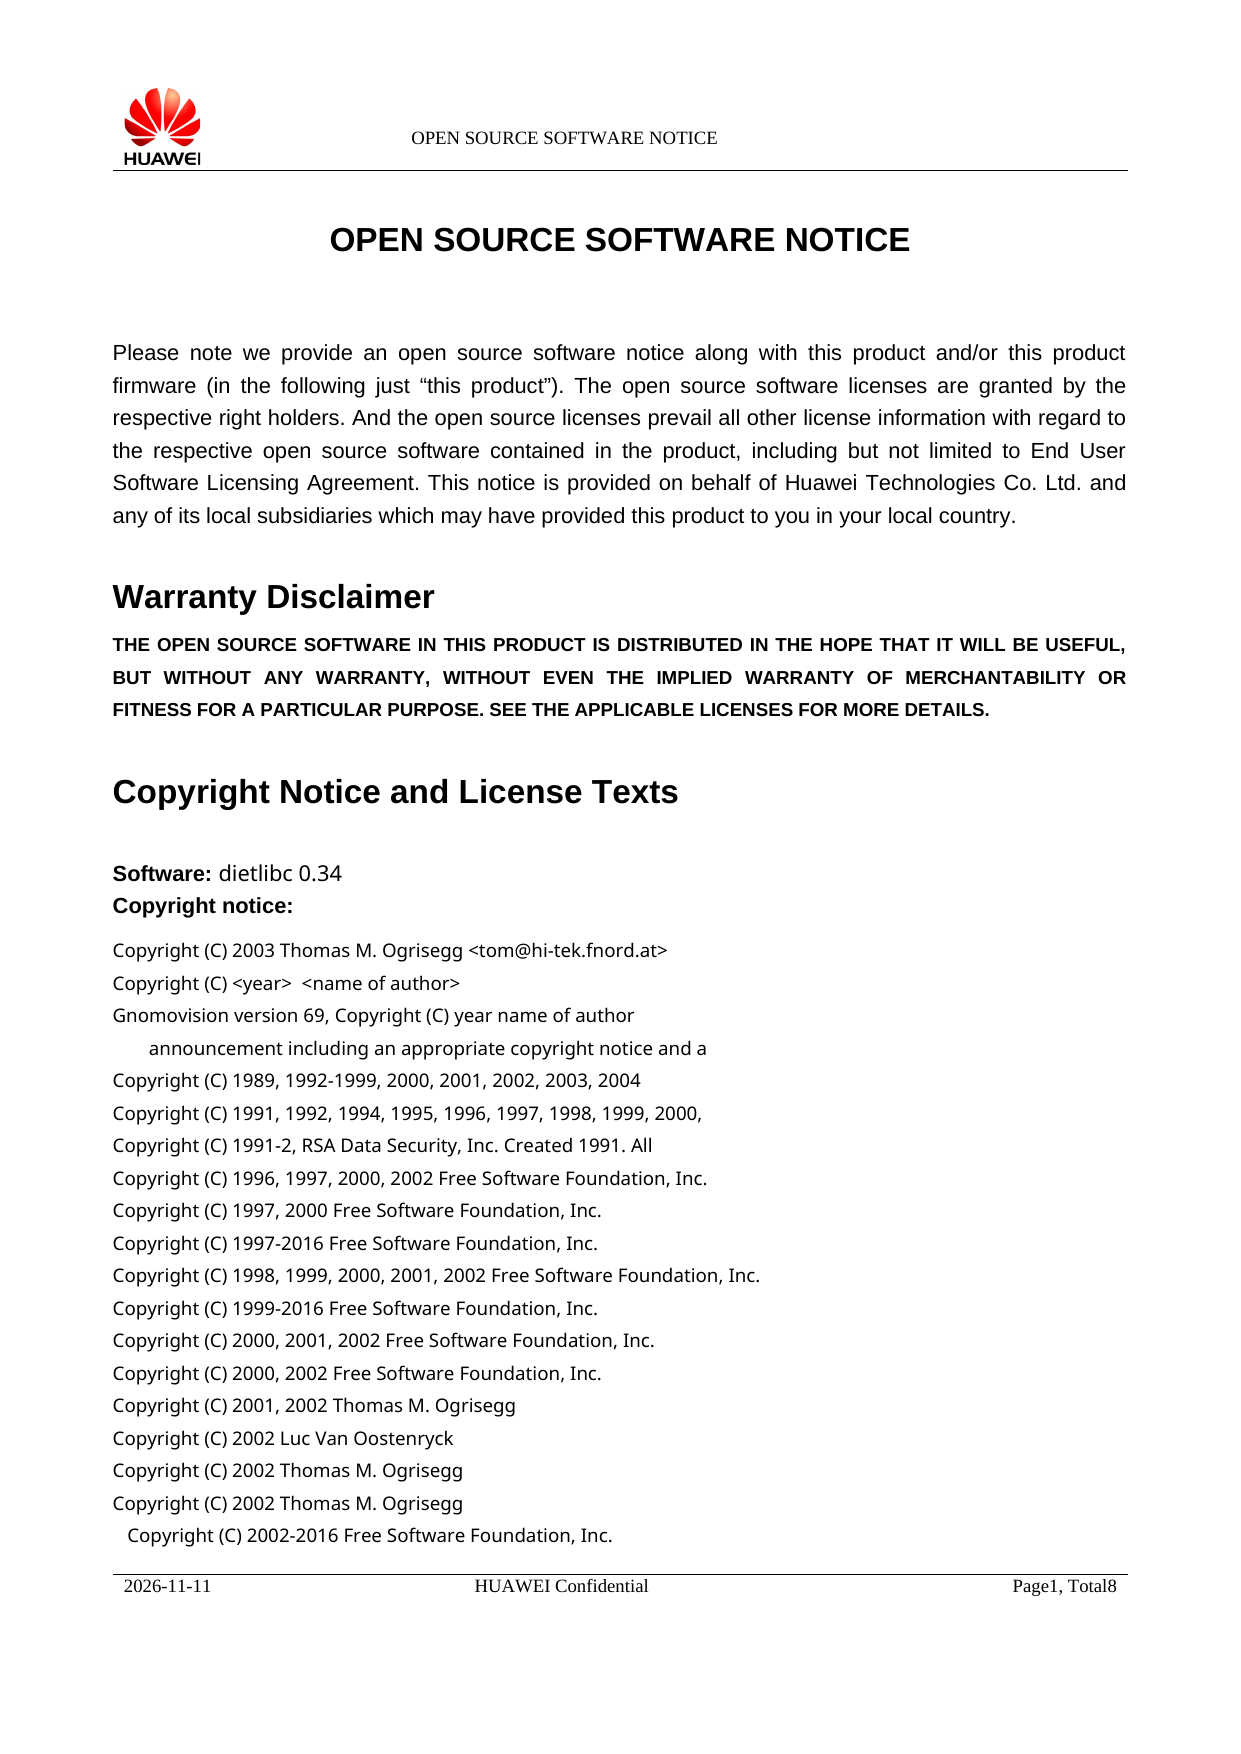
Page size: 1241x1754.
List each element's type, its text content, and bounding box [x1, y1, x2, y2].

text Copyright (C) 1997, 2000 Free Software Foundation, Inc. [112, 1194, 1128, 1226]
text Copyright (C) 2002 Thomas M. Ogrisegg [112, 1486, 1128, 1519]
text Copyright (C) 2001, 2002 Thomas M. Ogrisegg [112, 1389, 1128, 1421]
text Copyright (C) 1996, 1997, 2000, 2002 Free Software Foundation, Inc. [112, 1161, 1128, 1194]
text Copyright notice: [112, 889, 1128, 921]
text Copyright (C) 1998, 1999, 2000, 2001, 2002 Free Software Foundation, Inc. [112, 1259, 1128, 1291]
text Copyright (C) 2000, 2001, 2002 Free Software Foundation, Inc. [112, 1324, 1128, 1356]
text announcement including an appropriate copyright notice and a [112, 1031, 1128, 1064]
text Copyright (C) 2003 Thomas M. Ogrisegg <tom@hi-tek.fnord.at> [112, 934, 1128, 966]
text Please note we provide an open source software notice along with this product and/or this product firmware (in the following just “this product”). The open source software licenses are granted by the respective right holders. And the open source licenses prevail all other license information with regard to the respective open source software contained in the product, including but not limited to End User Software Licensing Agreement. This notice is provided on behalf of Huawei Technologies Co. Ltd. and any of its local subsidiaries which may have provided this product to you in your local country. [112, 336, 1128, 531]
picture [124, 88, 201, 165]
text Copyright (C) 1999-2016 Free Software Foundation, Inc. [112, 1291, 1128, 1324]
text Copyright (C) 1989, 1992-1999, 2000, 2001, 2002, 2003, 2004 [112, 1064, 1128, 1096]
title Software: dietlibc 0.34 [112, 856, 1128, 889]
text Gnomovision version 69, Copyright (C) year name of author [112, 999, 1128, 1031]
text Copyright (C) 1997-2016 Free Software Foundation, Inc. [112, 1226, 1128, 1259]
text Copyright Notice and License Texts [112, 759, 1128, 824]
text Copyright (C) 2002 Thomas M. Ogrisegg [112, 1454, 1128, 1486]
text Copyright (C) 2002-2016 Free Software Foundation, Inc. [112, 1519, 1128, 1551]
text Warranty Disclaimer [112, 564, 1128, 629]
text The open source software in this product is distributed in the hope that it will be useful, but WITHOUT ANY WARRANTY, without even the implied warranty of MERCHANTABILITY or FITNESS FOR A PARTICULAR PURPOSE. See the applicable licenses for more details. [112, 629, 1128, 726]
text Copyright (C) <year> <name of author> [112, 966, 1128, 999]
text Copyright (C) 1991, 1992, 1994, 1995, 1996, 1997, 1998, 1999, 2000, [112, 1096, 1128, 1129]
text Copyright (C) 2002 Luc Van Oostenryck [112, 1421, 1128, 1454]
text OPEN SOURCE SOFTWARE NOTICE [112, 206, 1128, 271]
text Copyright (C) 2000, 2002 Free Software Foundation, Inc. [112, 1356, 1128, 1389]
text Copyright (C) 1991-2, RSA Data Security, Inc. Created 1991. All [112, 1129, 1128, 1161]
